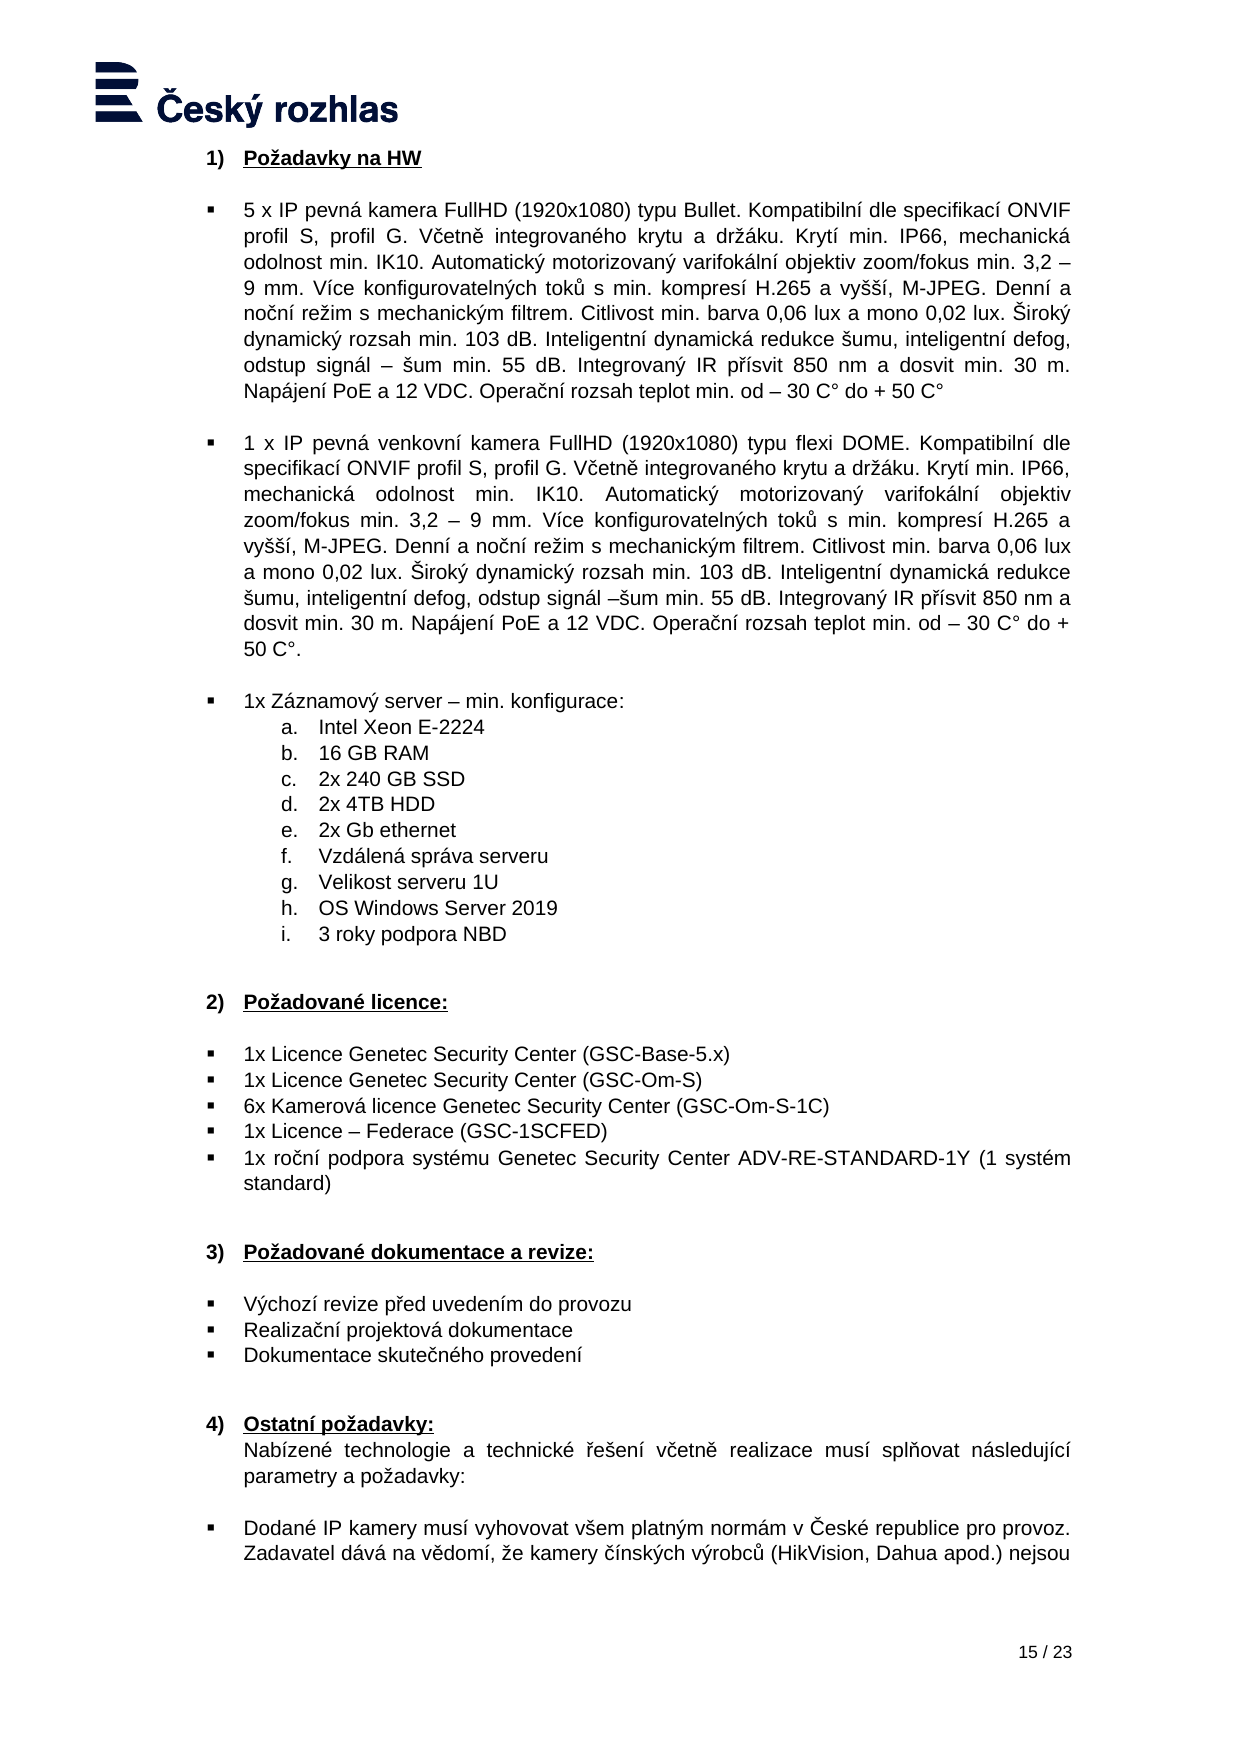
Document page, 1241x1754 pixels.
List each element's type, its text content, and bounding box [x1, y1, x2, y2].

list 1x Licence Genetec Security Center (GSC-Om-S) [206, 1067, 1072, 1092]
list 1 x IP pevná venkovní kamera FullHD (1920x1080) typu flexi DOME. Kompatibilní dle specifikací ONVIF profil S, profil G. Včetně integrovaného krytu a držáku. Krytí min. IP66, mechanická odolnost min. IK10. Automatický motorizovaný varifokální objektiv zoom/fokus min. 3,2 – 9 mm. Více konfigurovatelných toků s min. kompresí H.265 a vyšší, M-JPEG. Denní a noční režim s mechanickým filtrem. Citlivost min. barva 0,06 lux a mono 0,02 lux. Široký dynamický rozsah min. 103 dB. Inteligentní dynamická redukce šumu, inteligentní defog, odstup signál –šum min. 55 dB. Integrovaný IR přísvit 850 nm a dosvit min. 30 m. Napájení PoE a 12 VDC. Operační rozsah teplot min. od – 30 C° do + 50 C°. [206, 430, 1072, 661]
list Vzdálená správa serveru [281, 844, 1072, 868]
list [206, 1515, 1072, 1565]
list 1x Licence Genetec Security Center (GSC-Base-5.x) [206, 1042, 1072, 1066]
list Požadované licence: [206, 990, 1072, 1014]
list OS Windows Server 2019 [281, 896, 1072, 919]
picture [95, 62, 398, 128]
list 16 GB RAM [281, 741, 1072, 764]
list 1x Licence – Federace (GSC-1SCFED) [206, 1119, 1072, 1143]
list Ostatní požadavky: [206, 1412, 1072, 1436]
list 2x 4TB HDD [281, 792, 1072, 816]
list 6x Kamerová licence Genetec Security Center (GSC-Om-S-1C) [206, 1093, 1072, 1117]
list 1x roční podpora systému Genetec Security Center ADV-RE-STANDARD-1Y (1 systém standard) [206, 1145, 1072, 1195]
list Výchozí revize před uvedením do provozu [206, 1291, 1072, 1316]
list Požadované dokumentace a revize: [206, 1240, 1072, 1264]
list 2x 240 GB SSD [281, 766, 1072, 790]
list Požadavky na HW [206, 146, 1072, 170]
list Dokumentace skutečného provedení [206, 1343, 1072, 1367]
list Realizační projektová dokumentace [206, 1317, 1072, 1341]
list 2x Gb ethernet [281, 818, 1072, 842]
list 1x Záznamový server – min. konfigurace: [206, 689, 1072, 713]
list Velikost serveru 1U [281, 870, 1072, 894]
list Intel Xeon E-2224 [281, 715, 1072, 739]
list Nabízené technologie a technické řešení včetně realizace musí splňovat následující parametry a požadavky: [243, 1438, 1072, 1488]
list 3 roky podpora NBD [281, 921, 1072, 945]
list 5 x IP pevná kamera FullHD (1920x1080) typu Bullet. Kompatibilní dle specifikací ONVIF profil S, profil G. Včetně integrovaného krytu a držáku. Krytí min. IP66, mechanická odolnost min. IK10. Automatický motorizovaný varifokální objektiv zoom/fokus min. 3,2 – 9 mm. Více konfigurovatelných toků s min. kompresí H.265 a vyšší, M-JPEG. Denní a noční režim s mechanickým filtrem. Citlivost min. barva 0,06 lux a mono 0,02 lux. Široký dynamický rozsah min. 103 dB. Inteligentní dynamická redukce šumu, inteligentní defog, odstup signál – šum min. 55 dB. Integrovaný IR přísvit 850 nm a dosvit min. 30 m. Napájení PoE a 12 VDC. Operační rozsah teplot min. od – 30 C° do + 50 C° [206, 198, 1072, 403]
